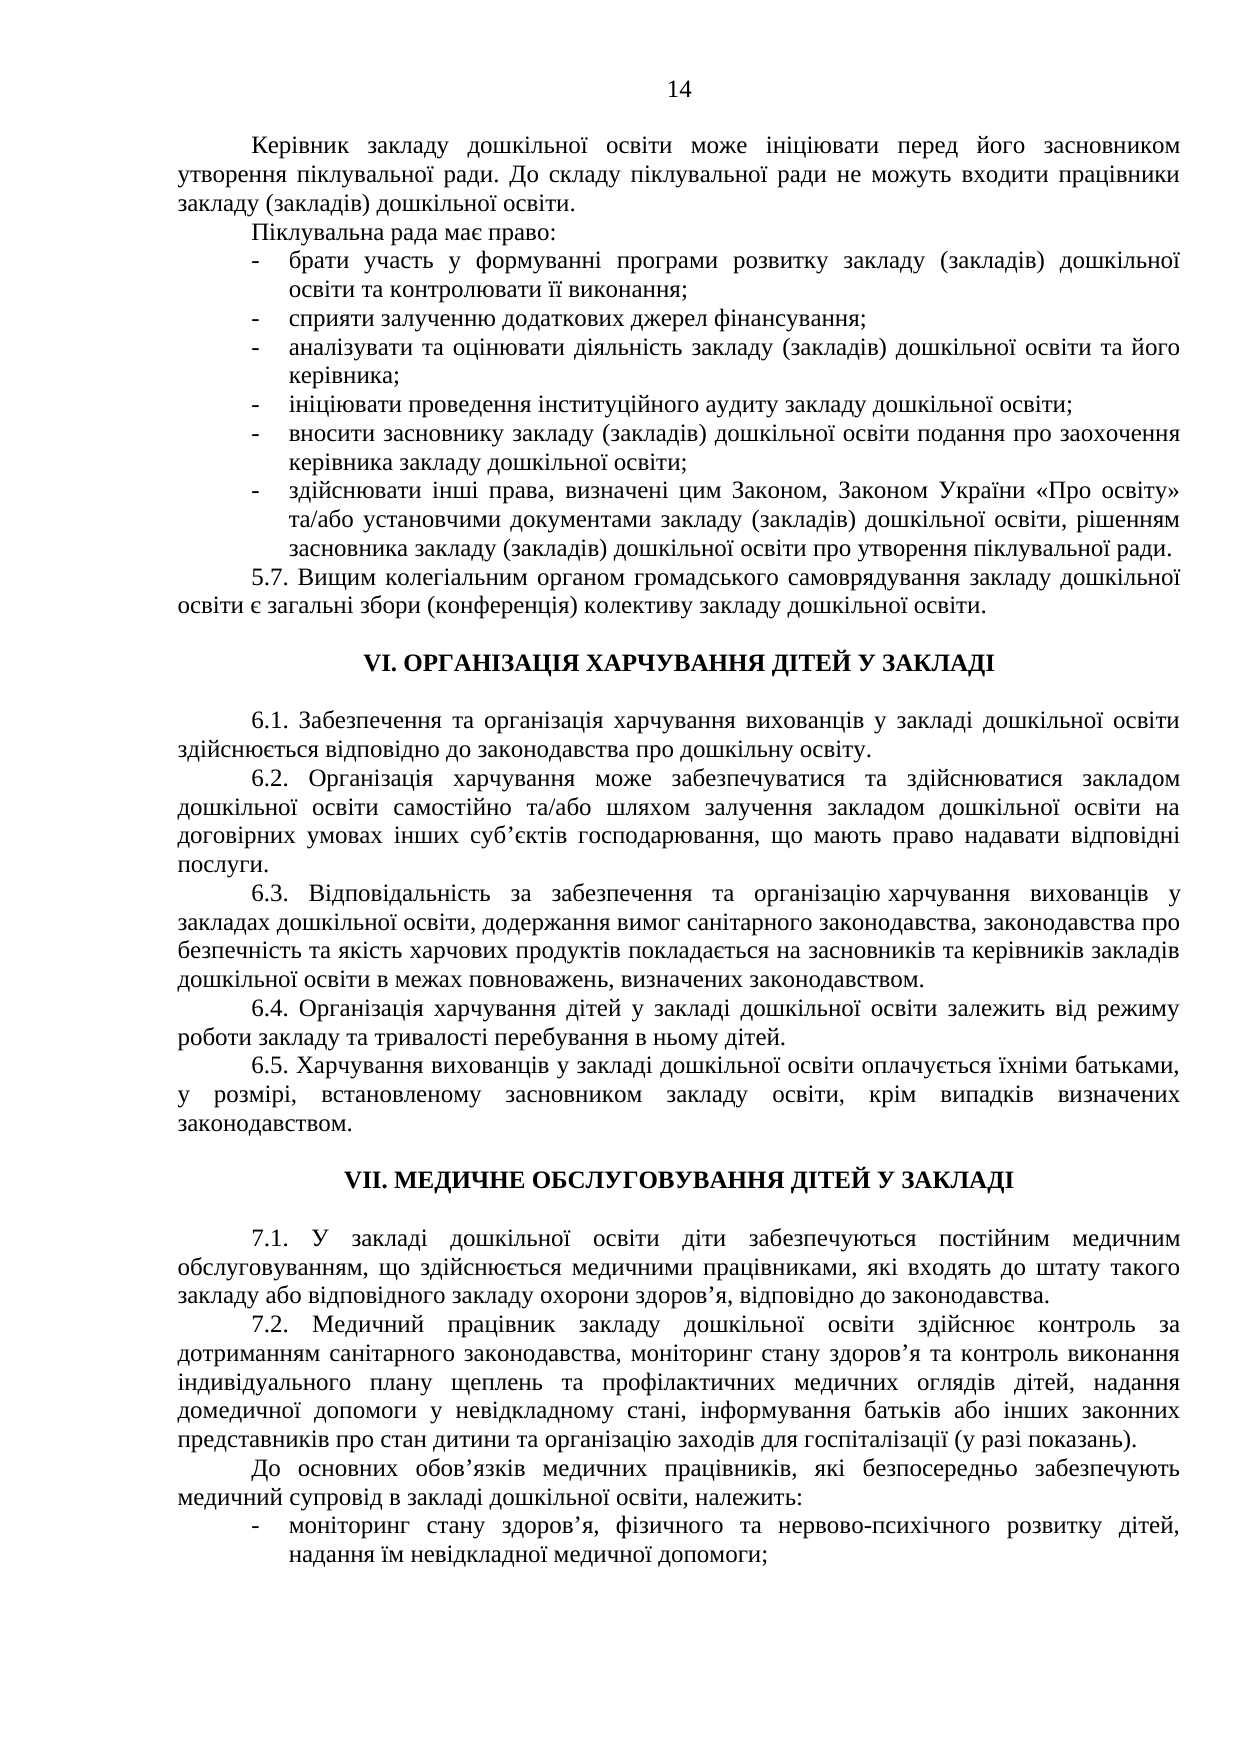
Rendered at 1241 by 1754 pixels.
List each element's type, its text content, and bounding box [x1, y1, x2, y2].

list аналізувати та оцінювати діяльність закладу (закладів) дошкільної освіти та його керівника; [251, 332, 1181, 389]
list сприяти залученню додаткових джерел фінансування; [251, 303, 1181, 332]
list моніторинг стану здоров’я, фізичного та нервово-психічного розвитку дітей, надання їм невідкладної медичної допомоги; [251, 1511, 1181, 1568]
list вносити засновнику закладу (закладів) дошкільної освіти подання про заохочення керівника закладу дошкільної освіти; [251, 418, 1181, 476]
text 6.2. Організація харчування може забезпечуватися та здійснюватися закладом дошкільної освіти самостійно та/або шляхом залучення закладом дошкільної освіти на договірних умовах інших суб’єктів господарювання, що мають право надавати відповідні послуги. [177, 763, 1181, 878]
text 7.2. Медичний працівник закладу дошкільної освіти здійснює контроль за дотриманням санітарного законодавства, моніторинг стану здоров’я та контроль виконання індивідуального плану щеплень та профілактичних медичних оглядів дітей, надання домедичної допомоги у невідкладному стані, інформування батьків або інших законних представників про стан дитини та організацію заходів для госпіталізації (у разі показань). [177, 1309, 1181, 1453]
text 6.5. Харчування вихованців у закладі дошкільної освіти оплачується їхніми батьками, у розмірі, встановленому засновником закладу освіти, крім випадків визначених законодавством. [177, 1051, 1181, 1137]
list здійснювати інші права, визначені цим Законом, Законом України «Про освіту» та/або установчими документами закладу (закладів) дошкільної освіти, рішенням засновника закладу (закладів) дошкільної освіти про утворення піклувальної ради. [251, 476, 1181, 562]
text 6.1. Забезпечення та організація харчування вихованців у закладі дошкільної освіти здійснюється відповідно до законодавства про дошкільну освіту. [177, 706, 1181, 763]
text 7.1. У закладі дошкільної освіти діти забезпечуються постійним медичним обслуговуванням, що здійснюється медичними працівниками, які входять до штату такого закладу або відповідного закладу охорони здоров’я, відповідно до законодавства. [177, 1223, 1181, 1309]
text VІ. ОРГАНІЗАЦІЯ ХАРЧУВАННЯ ДІТЕЙ У ЗАКЛАДІ [177, 648, 1181, 677]
text VІІ. МЕДИЧНЕ ОБСЛУГОВУВАННЯ ДІТЕЙ У ЗАКЛАДІ [177, 1166, 1181, 1194]
list ініціювати проведення інституційного аудиту закладу дошкільної освіти; [251, 389, 1181, 418]
text 6.3. Відповідальність за забезпечення та організацію харчування вихованців у закладах дошкільної освіти, додержання вимог санітарного законодавства, законодавства про безпечність та якість харчових продуктів покладається на засновників та керівників закладів дошкільної освіти в межах повноважень, визначених законодавством. [177, 878, 1181, 993]
text 5.7. Вищим колегіальним органом громадського самоврядування закладу дошкільної освіти є загальні збори (конференція) колективу закладу дошкільної освіти. [177, 562, 1181, 619]
text Піклувальна рада має право: [177, 217, 1181, 246]
text Керівник закладу дошкільної освіти може ініціювати перед його засновником утворення піклувальної ради. До складу піклувальної ради не можуть входити працівники закладу (закладів) дошкільної освіти. [177, 131, 1181, 217]
list брати участь у формуванні програми розвитку закладу (закладів) дошкільної освіти та контролювати її виконання; [251, 246, 1181, 303]
text До основних обов’язків медичних працівників, які безпосередньо забезпечують медичний супровід в закладі дошкільної освіти, належить: [177, 1453, 1181, 1511]
text 6.4. Організація харчування дітей у закладі дошкільної освіти залежить від режиму роботи закладу та тривалості перебування в ньому дітей. [177, 993, 1181, 1051]
